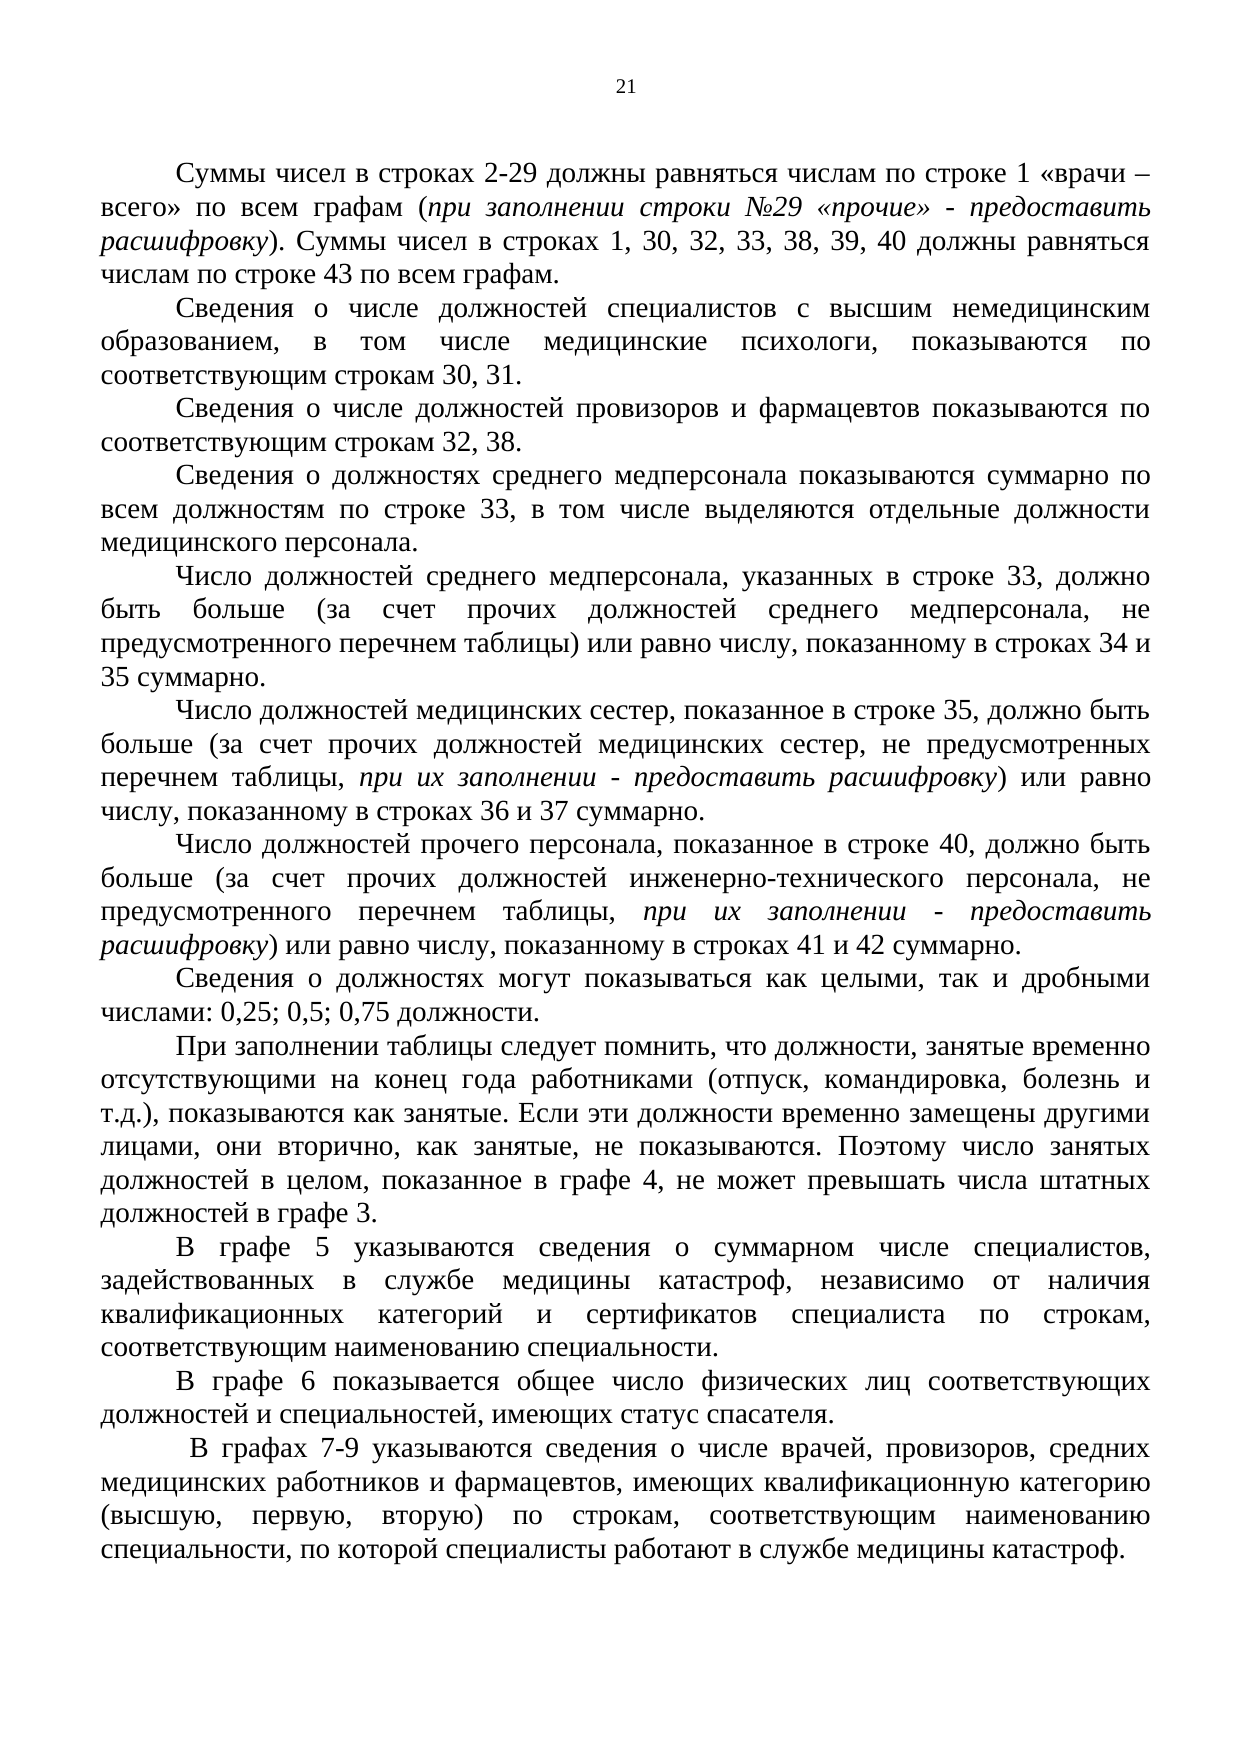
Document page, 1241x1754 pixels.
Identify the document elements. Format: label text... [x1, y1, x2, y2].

text При заполнении таблицы следует помнить, что должности, занятые временно отсутствующими на конец года работниками (отпуск, командировка, болезнь и т.д.), показываются как занятые. Если эти должности временно замещены другими лицами, они вторично, как занятые, не показываются. Поэтому число занятых должностей в целом, показанное в графе 4, не может превышать числа штатных должностей в графе 3. [100, 1028, 1152, 1229]
text Число должностей среднего медперсонала, указанных в строке 33, должно быть больше (за счет прочих должностей среднего медперсонала, не предусмотренного перечнем таблицы) или равно числу, показанному в строках 34 и 35 суммарно. [100, 558, 1152, 692]
text Сведения о числе должностей провизоров и фармацевтов показываются по соответствующим строкам 32, 38. [100, 390, 1152, 457]
text В графе 6 показывается общее число физических лиц соответствующих должностей и специальностей, имеющих статус спасателя. [100, 1363, 1152, 1430]
text В графах 7-9 указываются сведения о числе врачей, провизоров, средних медицинских работников и фармацевтов, имеющих квалификационную категорию (высшую, первую, вторую) по строкам, соответствующим наименованию специальности, по которой специалисты работают в службе медицины катастроф. [100, 1430, 1152, 1564]
text Число должностей медицинских сестер, показанное в строке 35, должно быть больше (за счет прочих должностей медицинских сестер, не предусмотренных перечнем таблицы, при их заполнении - предоставить расшифровку) или равно числу, показанному в строках 36 и 37 суммарно. [100, 692, 1152, 826]
text В графе 5 указываются сведения о суммарном числе специалистов, задействованных в службе медицины катастроф, независимо от наличия квалификационных категорий и сертификатов специалиста по строкам, соответствующим наименованию специальности. [100, 1229, 1152, 1363]
text Суммы чисел в строках 2-29 должны равняться числам по строке 1 «врачи – всего» по всем графам (при заполнении строки №29 «прочие» - предоставить расшифровку). Суммы чисел в строках 1, 30, 32, 33, 38, 39, 40 должны равняться числам по строке 43 по всем графам. [100, 156, 1152, 290]
text Число должностей прочего персонала, показанное в строке 40, должно быть больше (за счет прочих должностей инженерно-технического персонала, не предусмотренного перечнем таблицы, при их заполнении - предоставить расшифровку) или равно числу, показанному в строках 41 и 42 суммарно. [100, 826, 1152, 961]
text Сведения о должностях могут показываться как целыми, так и дробными числами: 0,25; 0,5; 0,75 должности. [100, 961, 1152, 1028]
text Сведения о числе должностей специалистов с высшим немедицинским образованием, в том числе медицинские психологи, показываются по соответствующим строкам 30, 31. [100, 290, 1152, 390]
text Сведения о должностях среднего медперсонала показываются суммарно по всем должностям по строке 33, в том числе выделяются отдельные должности медицинского персонала. [100, 457, 1152, 558]
